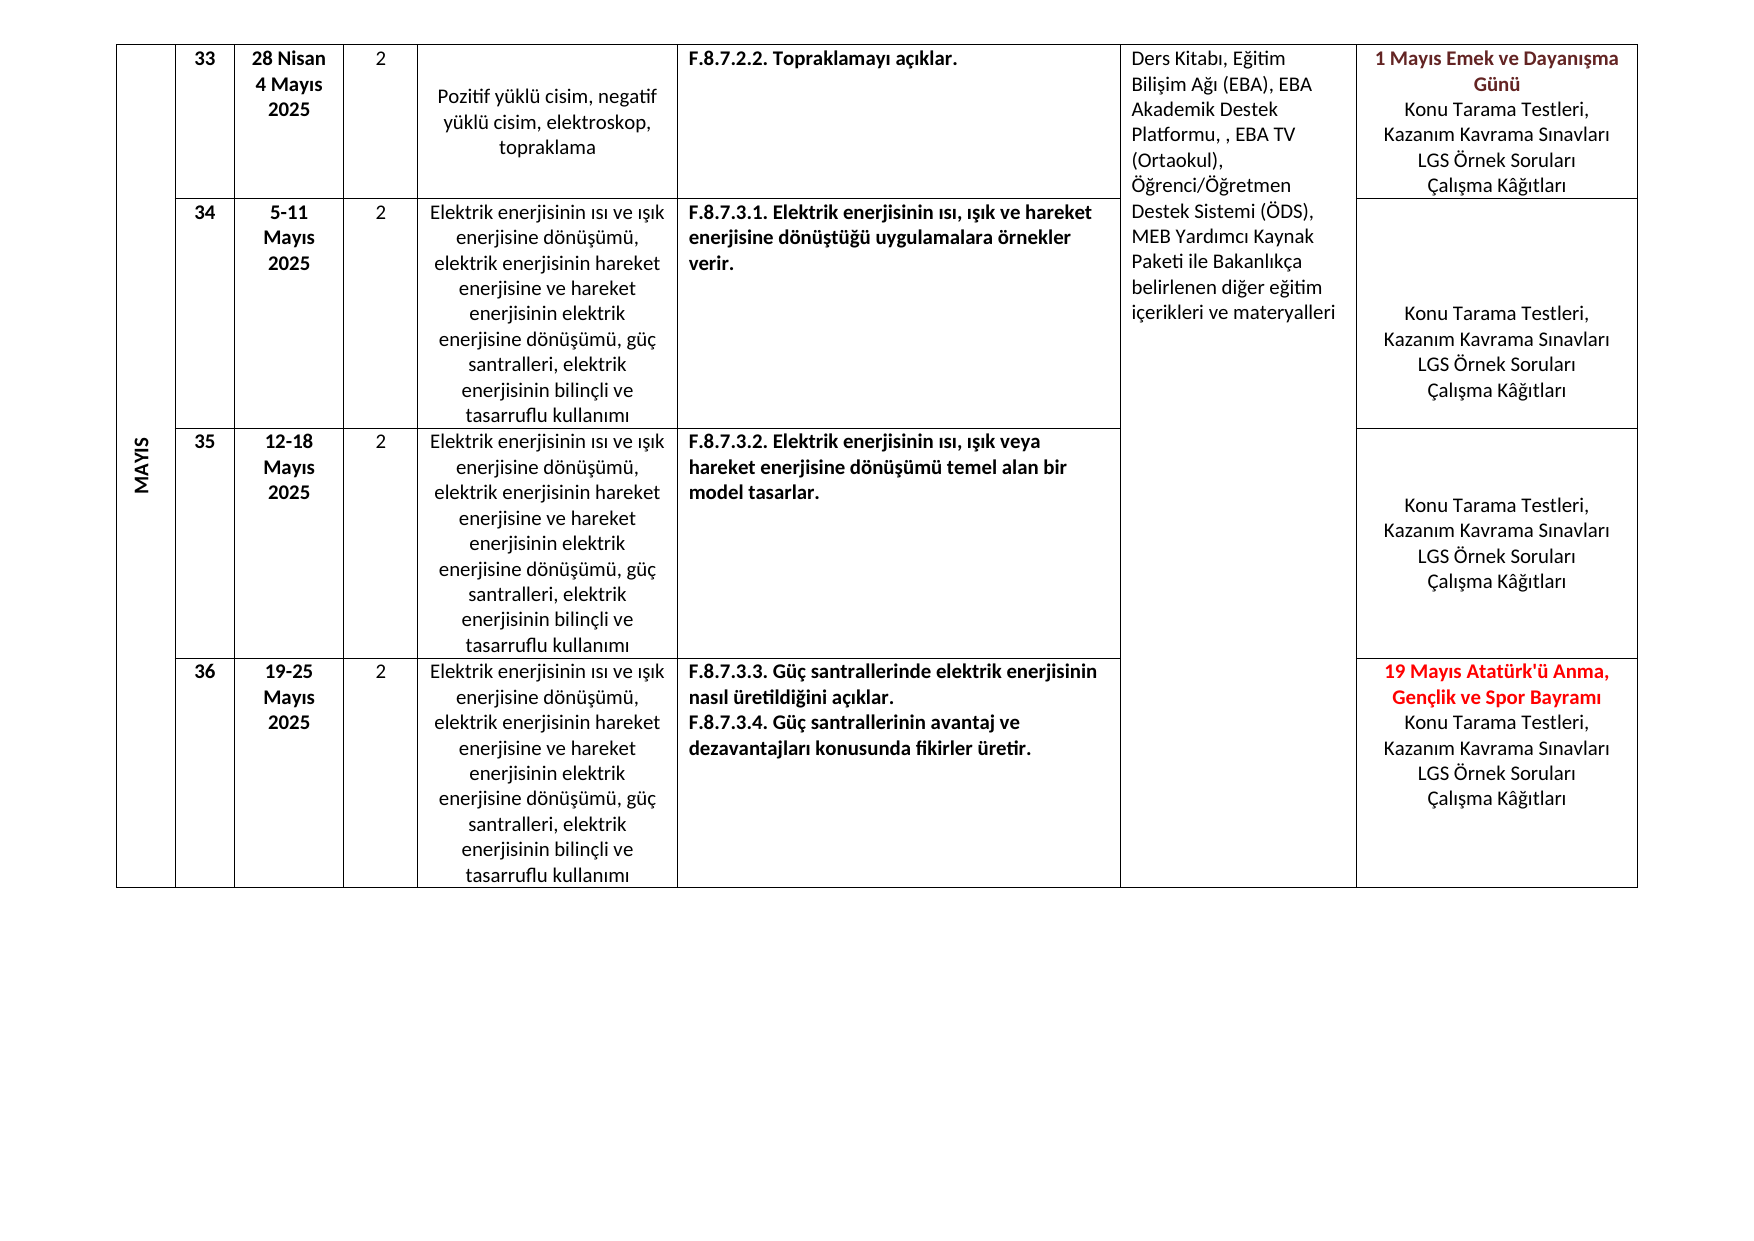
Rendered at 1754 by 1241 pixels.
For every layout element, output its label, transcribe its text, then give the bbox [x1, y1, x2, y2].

table_cell 1 Mayıs Emek ve Dayanışma Günü Konu Tarama Testleri, Kazanım Kavrama Sınavları LGS Örnek Soruları Çalışma Kâğıtları [1357, 45, 1637, 198]
table_cell 5-11 Mayıs 2025 [235, 199, 343, 428]
table_cell 2 [344, 429, 417, 657]
table_cell F.8.7.3.1. Elektrik enerjisinin ısı, ışık ve hareket enerjisine dönüştüğü uygulamalara örnekler verir. [678, 199, 1120, 428]
table_cell 36 [176, 659, 234, 887]
table_cell Konu Tarama Testleri, Kazanım Kavrama Sınavları LGS Örnek Soruları Çalışma Kâğıtları [1357, 429, 1637, 657]
table_cell 19 Mayıs Atatürk'ü Anma, Gençlik ve Spor Bayramı Konu Tarama Testleri, Kazanım Kavrama Sınavları LGS Örnek Soruları Çalışma Kâğıtları [1357, 659, 1637, 887]
table_cell F.8.7.2.2. Topraklamayı açıklar. [678, 45, 1120, 198]
table_cell Konu Tarama Testleri, Kazanım Kavrama Sınavları LGS Örnek Soruları Çalışma Kâğıtları [1357, 199, 1637, 428]
table_cell 12-18 Mayıs 2025 [235, 429, 343, 657]
table_cell 2 [344, 199, 417, 428]
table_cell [418, 659, 677, 887]
table_cell 34 [176, 199, 234, 428]
table_cell 19-25 Mayıs 2025 [235, 659, 343, 887]
table_cell 2 [344, 659, 417, 887]
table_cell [418, 45, 677, 198]
table_cell F.8.7.3.3. Güç santrallerinde elektrik enerjisinin nasıl üretildiğini açıklar. F.8.7.3.4. Güç santrallerinin avantaj ve dezavantajları konusunda fikirler üretir. [678, 659, 1120, 887]
table_cell 28 Nisan 4 Mayıs 2025 [235, 45, 343, 198]
table_cell 2 [344, 45, 417, 198]
table_cell F.8.7.3.2. Elektrik enerjisinin ısı, ışık veya hareket enerjisine dönüşümü temel alan bir model tasarlar. [678, 429, 1120, 657]
table_cell MAYIS [117, 45, 175, 887]
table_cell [1121, 45, 1356, 887]
table_cell 35 [176, 429, 234, 657]
table_cell 33 [176, 45, 234, 198]
